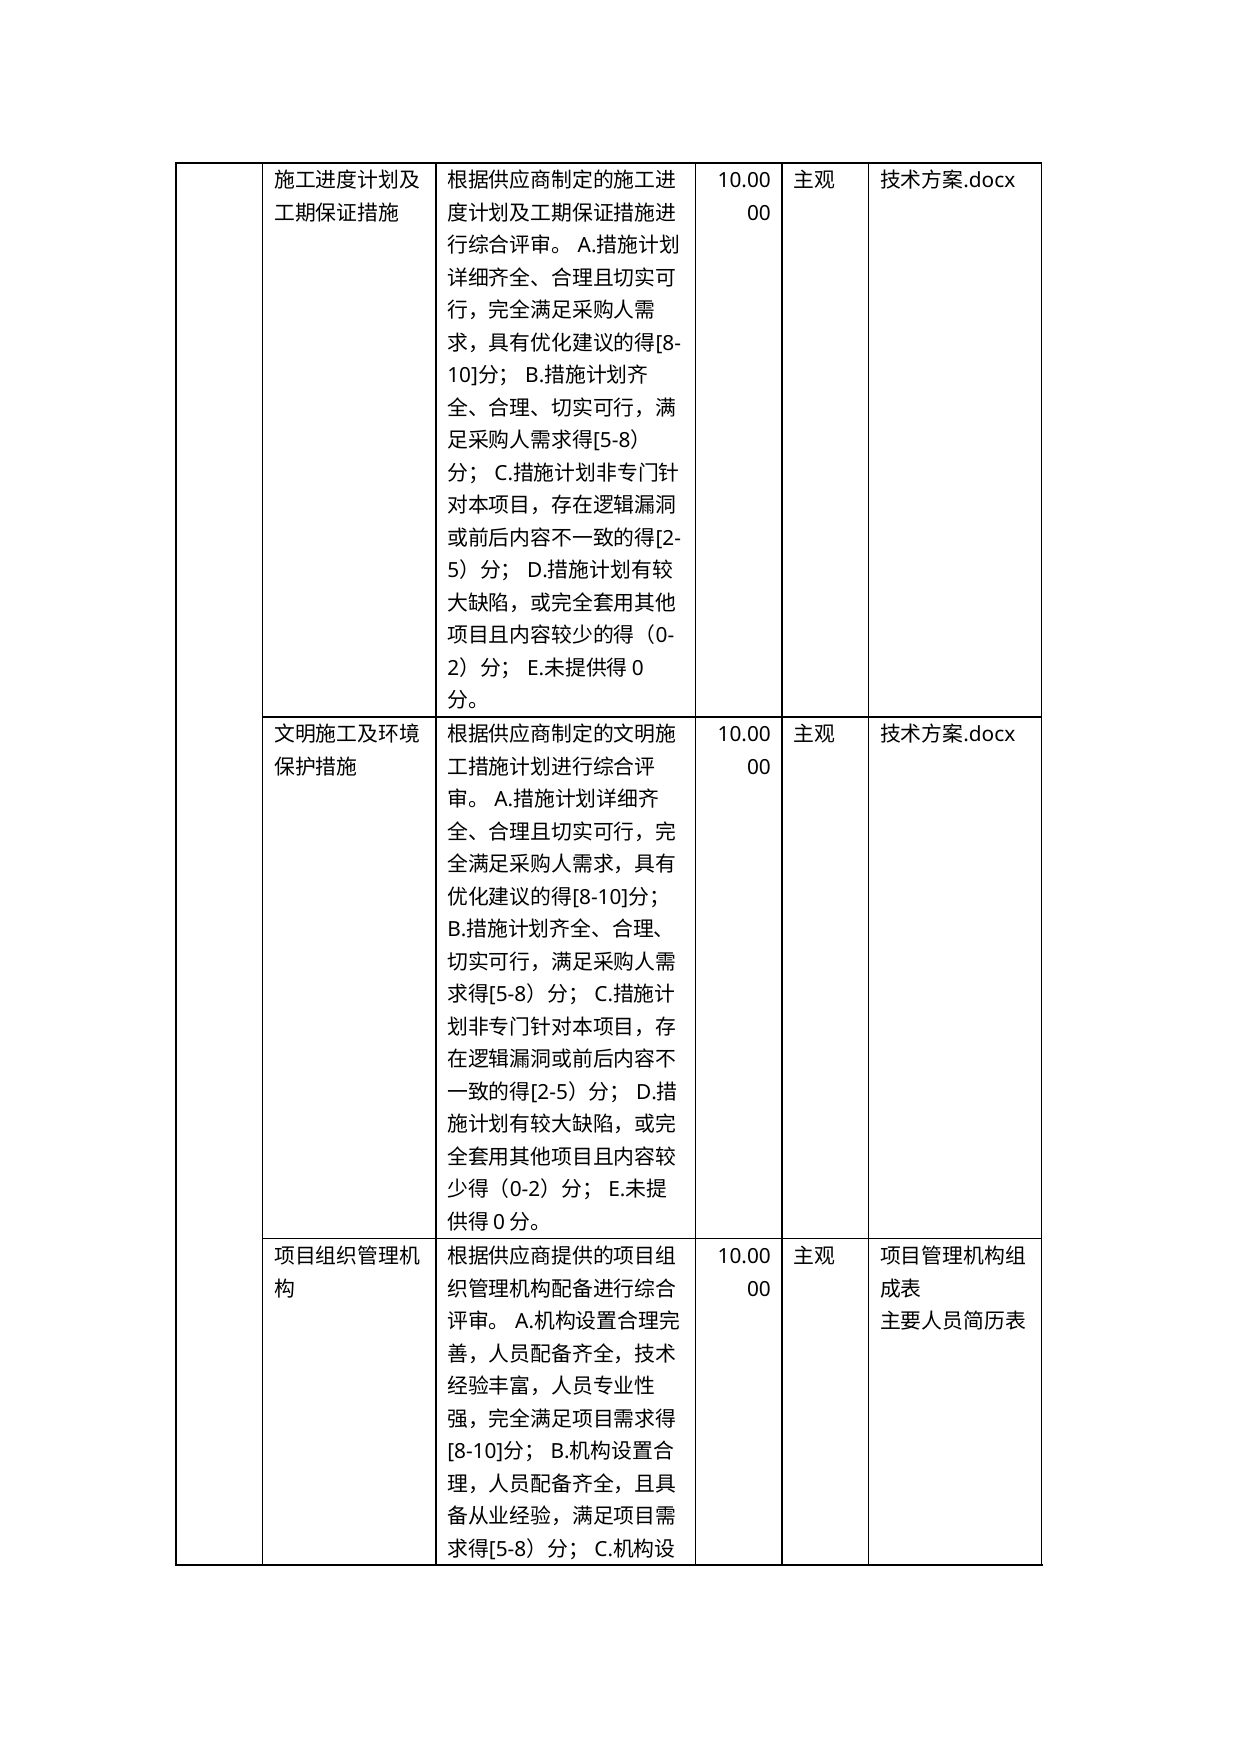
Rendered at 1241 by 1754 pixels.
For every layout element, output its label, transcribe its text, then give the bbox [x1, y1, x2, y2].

table_cell 根据供应商制定的文明施工措施计划进行综合评审。 A.措施计划详细齐全、合理且切实可行，完全满足采购人需求，具有优化建议的得[8-10]分； B.措施计划齐全、合理、切实可行，满足采购人需求得[5-8）分； C.措施计划非专门针对本项目，存在逻辑漏洞或前后内容不一致的得[2-5）分； D.措施计划有较大缺陷，或完全套用其他项目且内容较少得（0-2）分； E.未提供得0分。 [437, 718, 695, 1238]
table_cell 主观 [783, 1239, 868, 1564]
table_cell 主观 [783, 164, 868, 716]
table_cell 技术方案.docx [869, 164, 1041, 716]
table_cell 10.0000 [696, 718, 781, 1238]
table_cell 根据供应商制定的施工进度计划及工期保证措施进行综合评审。 A.措施计划详细齐全、合理且切实可行，完全满足采购人需求，具有优化建议的得[8-10]分； B.措施计划齐全、合理、切实可行，满足采购人需求得[5-8）分； C.措施计划非专门针对本项目，存在逻辑漏洞或前后内容不一致的得[2-5）分； D.措施计划有较大缺陷，或完全套用其他项目且内容较少的得（0-2）分； E.未提供得0分。 [437, 164, 695, 716]
table_cell 主观 [783, 718, 868, 1238]
table_cell 10.0000 [696, 164, 781, 716]
table_cell 项目组织管理机构 [263, 1239, 435, 1564]
table_cell 项目管理机构组成表 主要人员简历表 [869, 1239, 1041, 1564]
table_cell 施工进度计划及工期保证措施 [263, 164, 435, 716]
table_cell 文明施工及环境保护措施 [263, 718, 435, 1238]
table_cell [437, 1239, 695, 1564]
table_cell 技术方案.docx [869, 718, 1041, 1238]
table_cell 10.0000 [696, 1239, 781, 1564]
